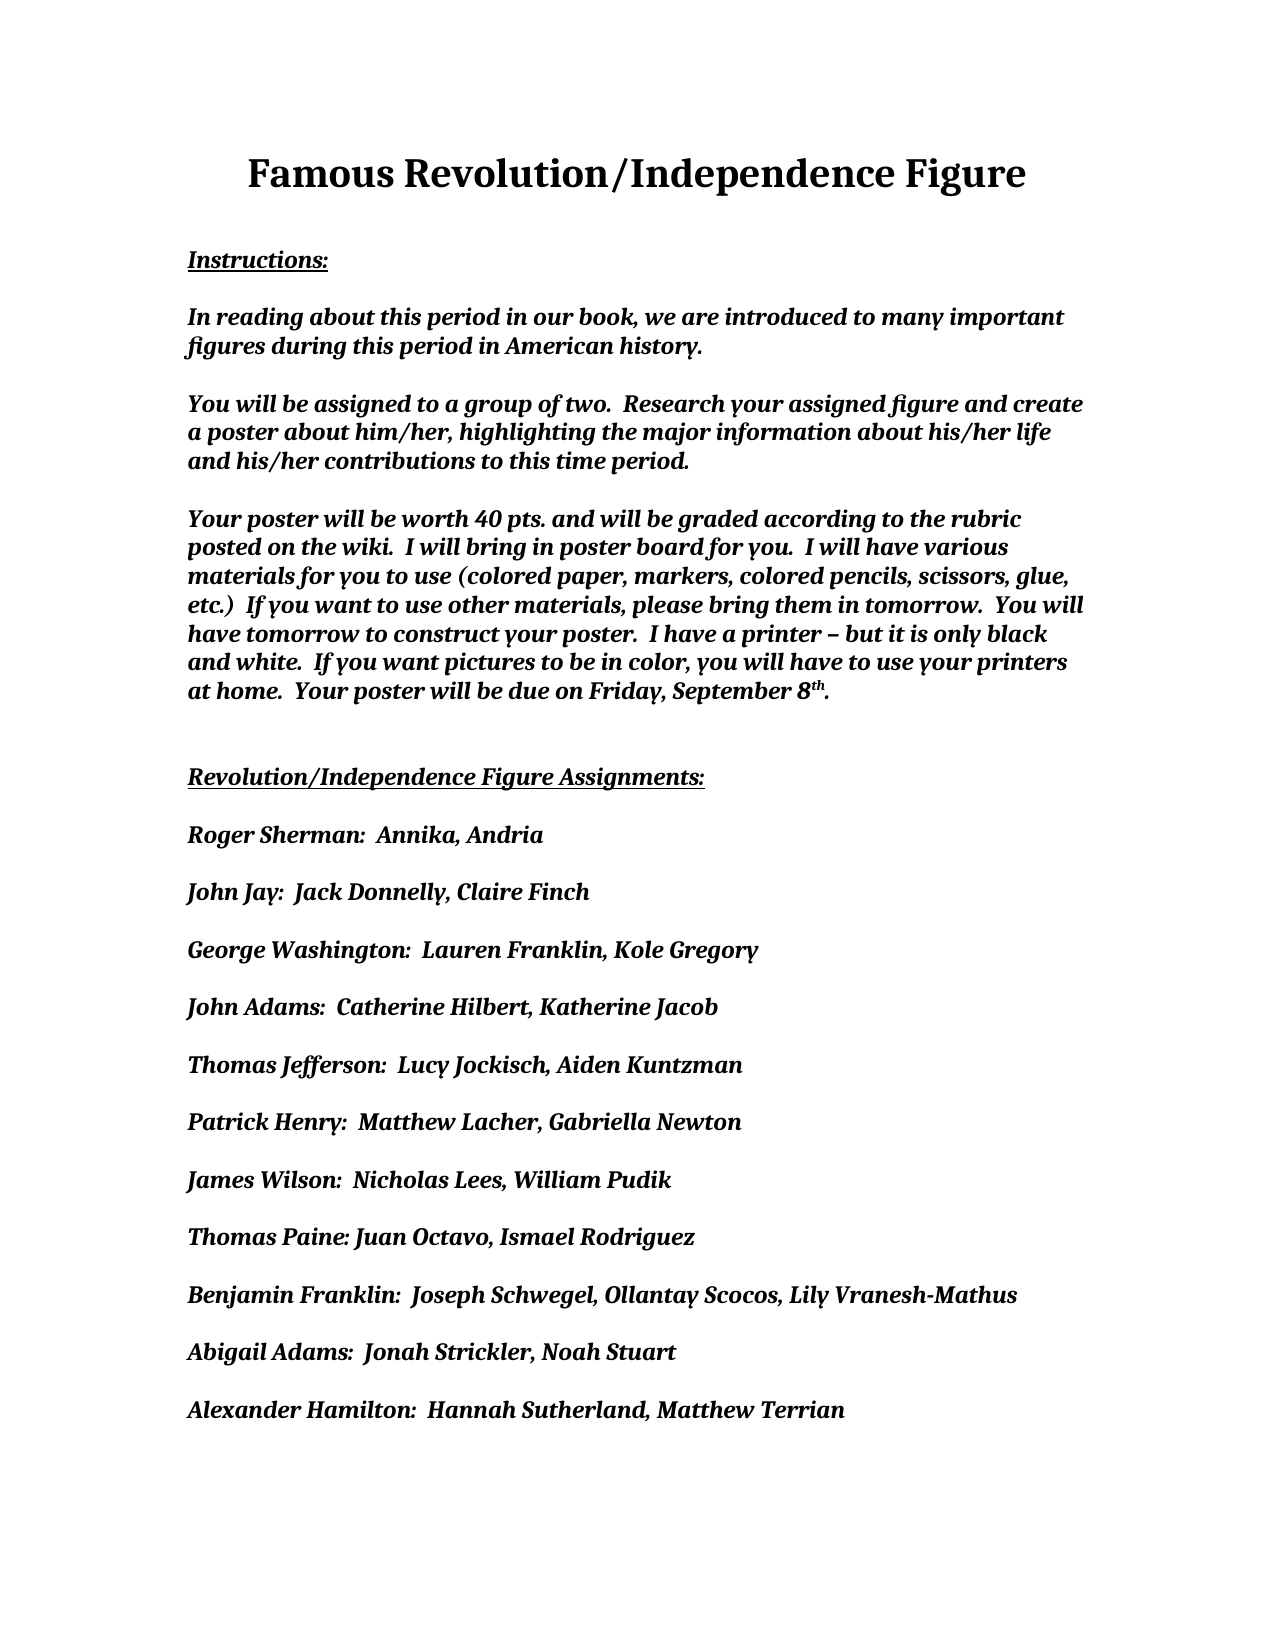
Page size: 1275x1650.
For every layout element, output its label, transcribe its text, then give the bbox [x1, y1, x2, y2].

text Alexander Hamilton: Hannah Sutherland, Matthew Terrian [187, 1396, 1087, 1424]
text Your poster will be worth 40 pts. and will be graded according to the rubric posted on the wiki. I will bring in poster board for you. I will have various materials for you to use (colored paper, markers, colored pencils, scissors, glue, etc.) If you want to use other materials, please bring them in tomorrow. You will have tomorrow to construct your poster. I have a printer – but it is only black and white. If you want pictures to be in color, you will have to use your printers at home. Your poster will be due on Friday, September 8th. [187, 504, 1087, 706]
text George Washington: Lauren Franklin, Kole Gregory [187, 936, 1087, 964]
text Roger Sherman: Annika, Andria [187, 821, 1087, 849]
text Benjamin Franklin: Joseph Schwegel, Ollantay Scocos, Lily Vranesh-Mathus [187, 1281, 1087, 1309]
text Famous Revolution/Independence Figure [187, 150, 1087, 198]
text You will be assigned to a group of two. Research your assigned figure and create a poster about him/her, highlighting the major information about his/her life and his/her contributions to this time period. [187, 389, 1087, 476]
text Thomas Jefferson: Lucy Jockisch, Aiden Kuntzman [187, 1051, 1087, 1079]
text John Adams: Catherine Hilbert, Katherine Jacob [187, 993, 1087, 1022]
text Instructions: [187, 246, 1087, 274]
text Thomas Paine: Juan Octavo, Ismael Rodriguez [187, 1223, 1087, 1252]
text Revolution/Independence Figure Assignments: [187, 763, 1087, 792]
text John Jay: Jack Donnelly, Claire Finch [187, 878, 1087, 907]
text In reading about this period in our book, we are introduced to many important figures during this period in American history. [187, 303, 1087, 361]
text Abigail Adams: Jonah Strickler, Noah Stuart [187, 1338, 1087, 1367]
text Patrick Henry: Matthew Lacher, Gabriella Newton [187, 1108, 1087, 1137]
text James Wilson: Nicholas Lees, William Pudik [187, 1166, 1087, 1194]
